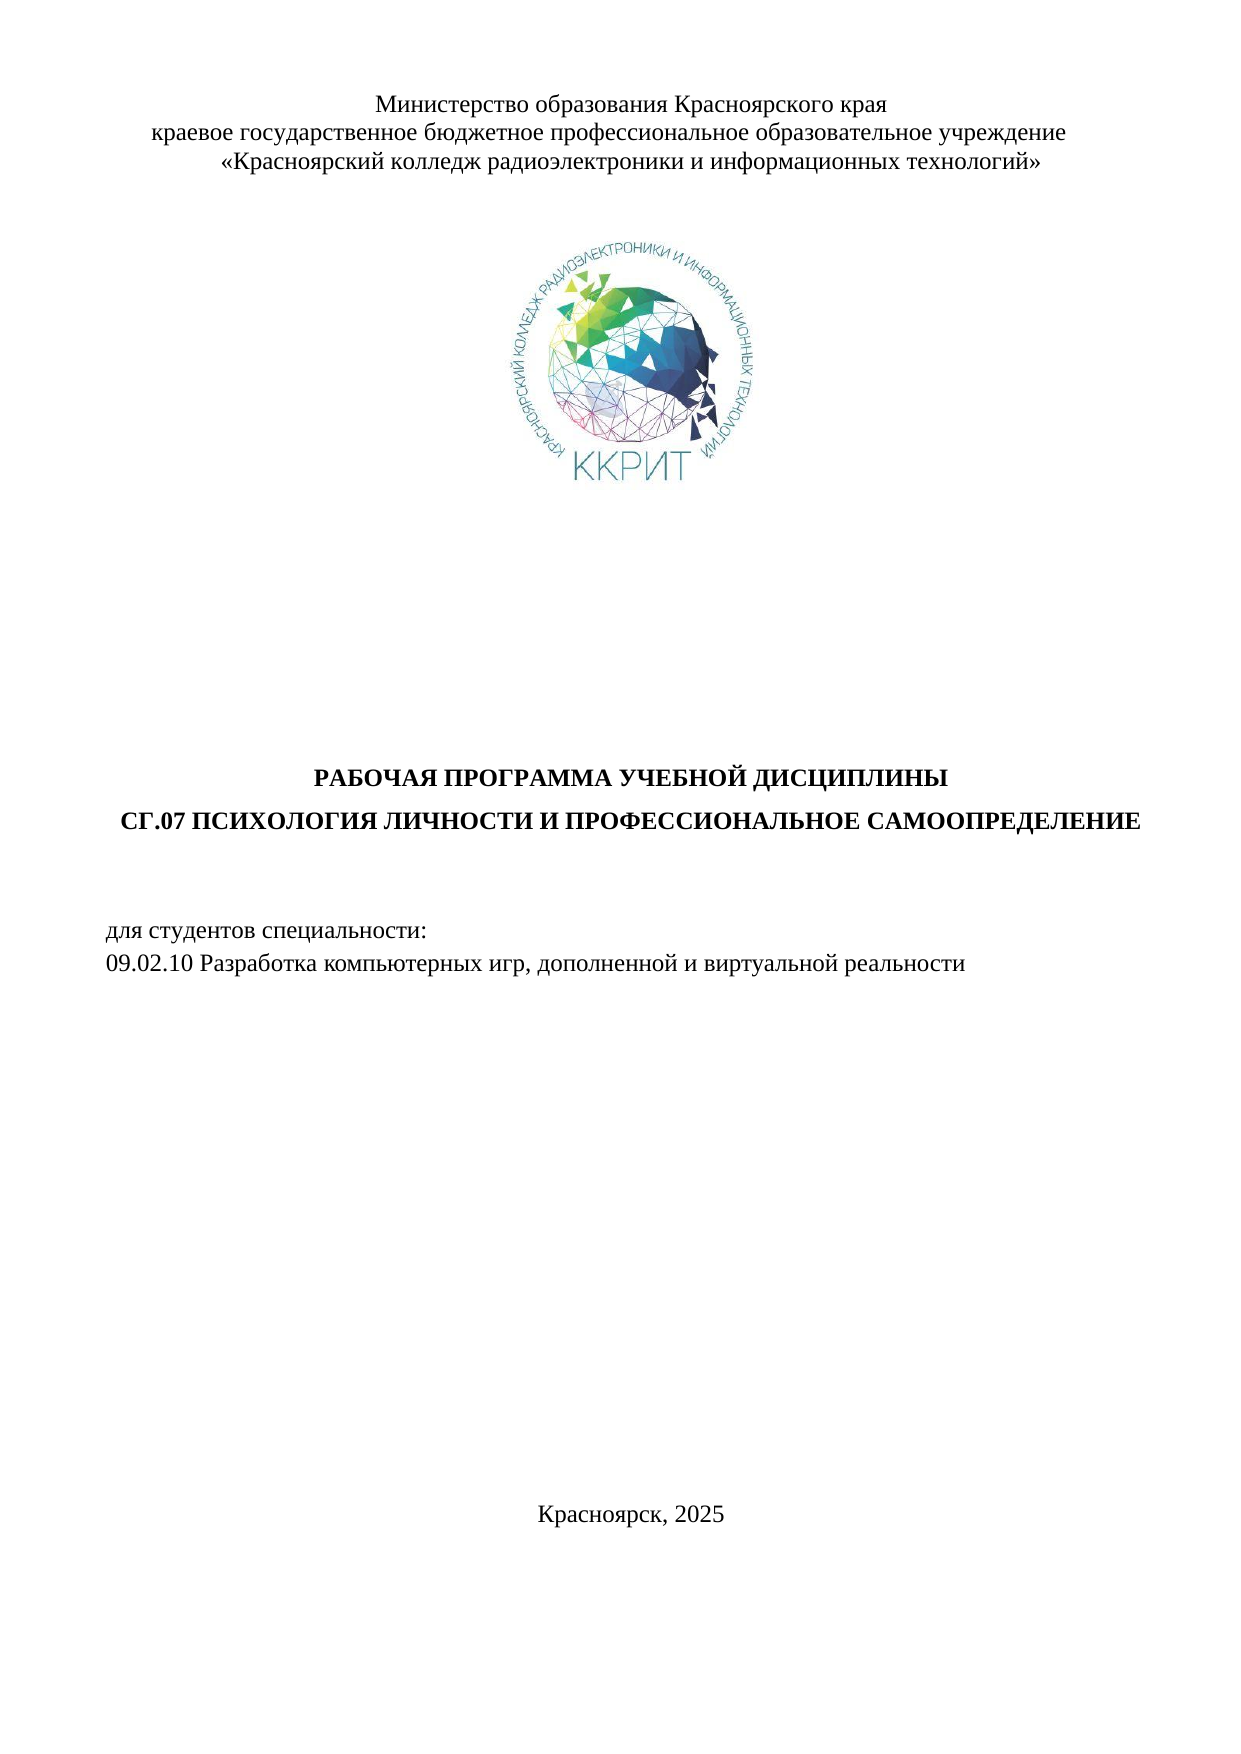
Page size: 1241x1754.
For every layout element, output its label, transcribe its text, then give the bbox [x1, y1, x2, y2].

text Министерство образования Красноярского края [106, 89, 1156, 117]
text СГ.07 ПСИХОЛОГИЯ ЛИЧНОСТИ И ПРОФЕССИОНАЛЬНОЕ САМООПРЕДЕЛЕНИЕ [106, 806, 1156, 835]
text 09.02.10 Разработка компьютерных игр, дополненной и виртуальной реальности [106, 948, 1156, 977]
text Красноярск, 2025 [106, 1499, 1156, 1528]
text РАБОЧАЯ ПРОГРАММА УЧЕБНОЙ ДИСЦИПЛИНЫ [106, 763, 1156, 792]
picture [498, 228, 764, 490]
text краевое государственное бюджетное профессиональное образовательное учреждение [17, 117, 1201, 146]
text «Красноярский колледж радиоэлектроники и информационных технологий» [106, 146, 1156, 175]
text для студентов специальности: [106, 915, 1156, 944]
